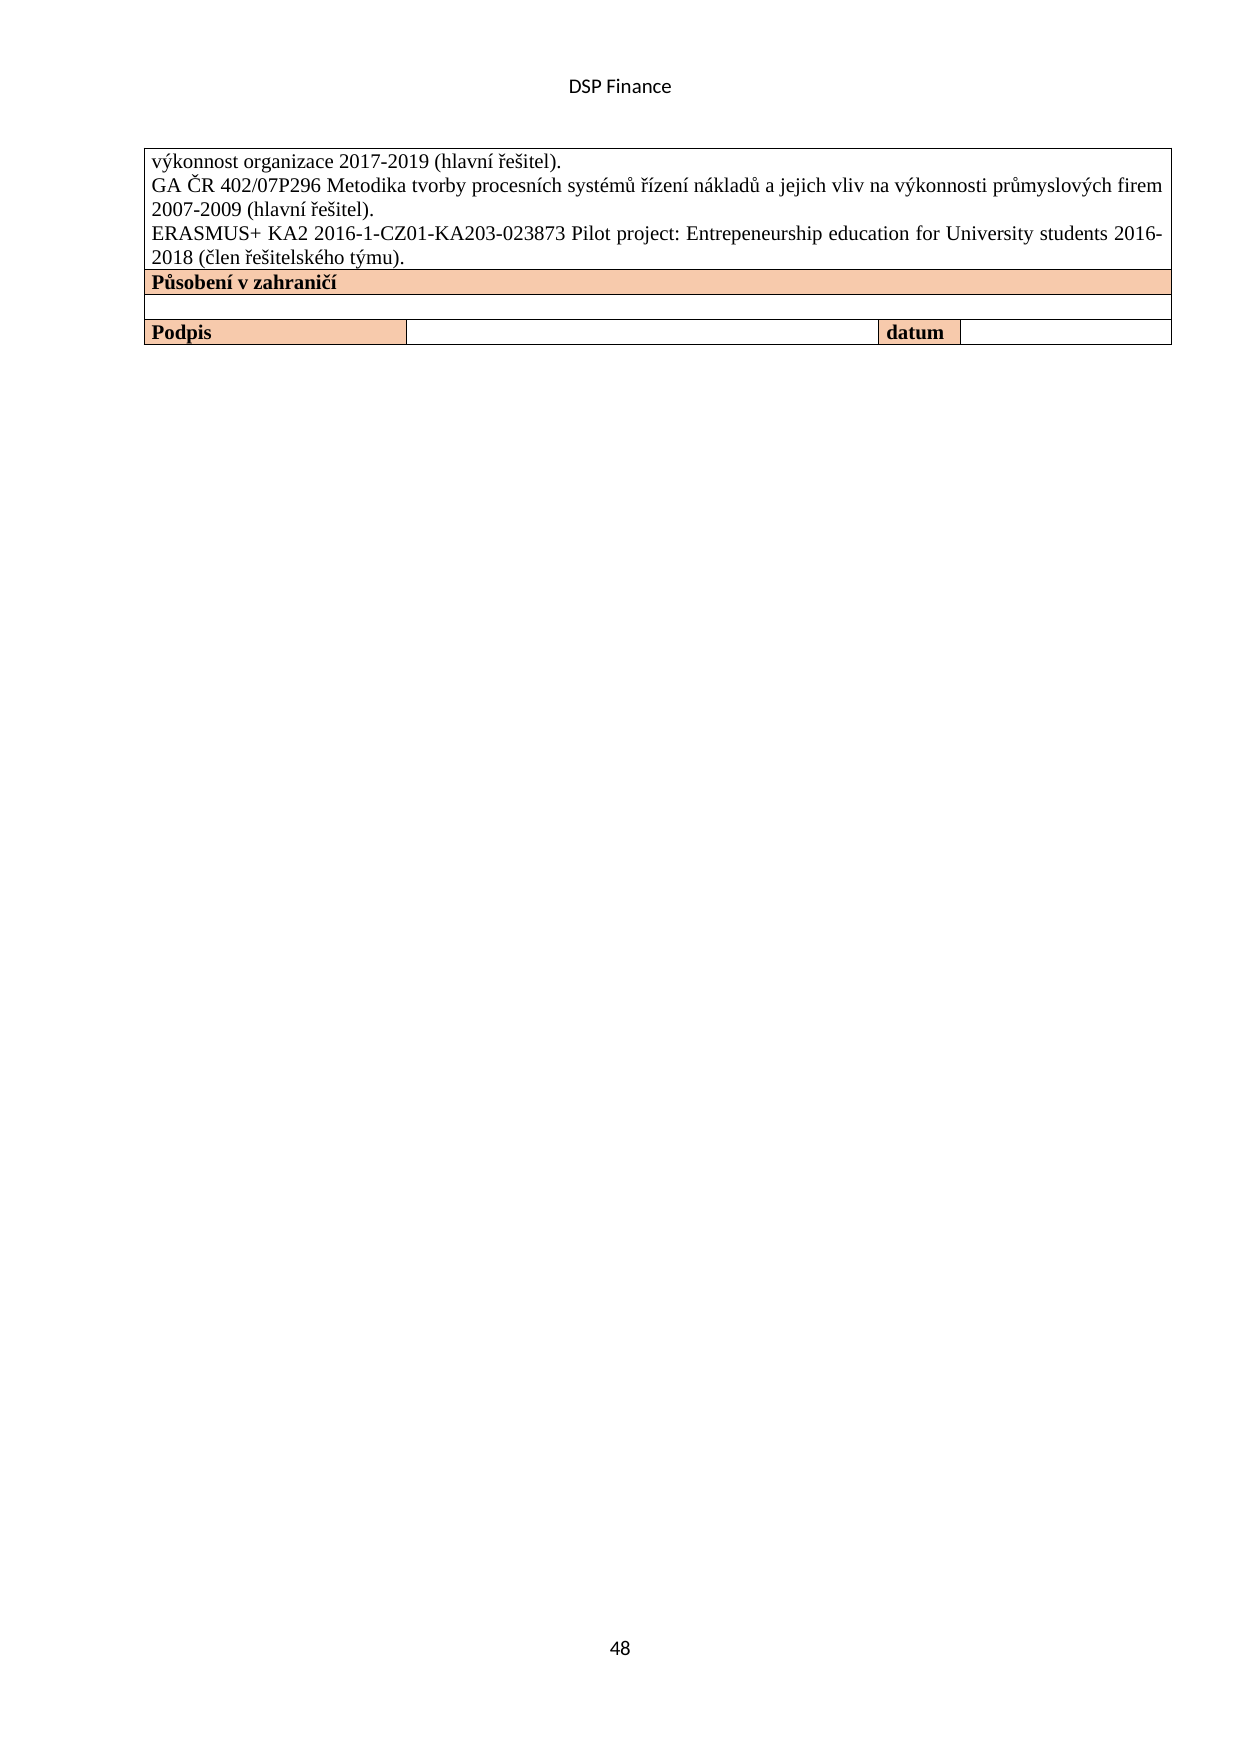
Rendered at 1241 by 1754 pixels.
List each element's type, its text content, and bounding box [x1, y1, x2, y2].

table_cell [407, 320, 878, 344]
table_cell [961, 320, 1171, 344]
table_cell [145, 149, 1171, 269]
table_cell Podpis [145, 320, 406, 344]
table_cell [145, 295, 1171, 319]
table_cell datum [879, 320, 960, 344]
table_cell Působení v zahraničí [145, 270, 1171, 294]
